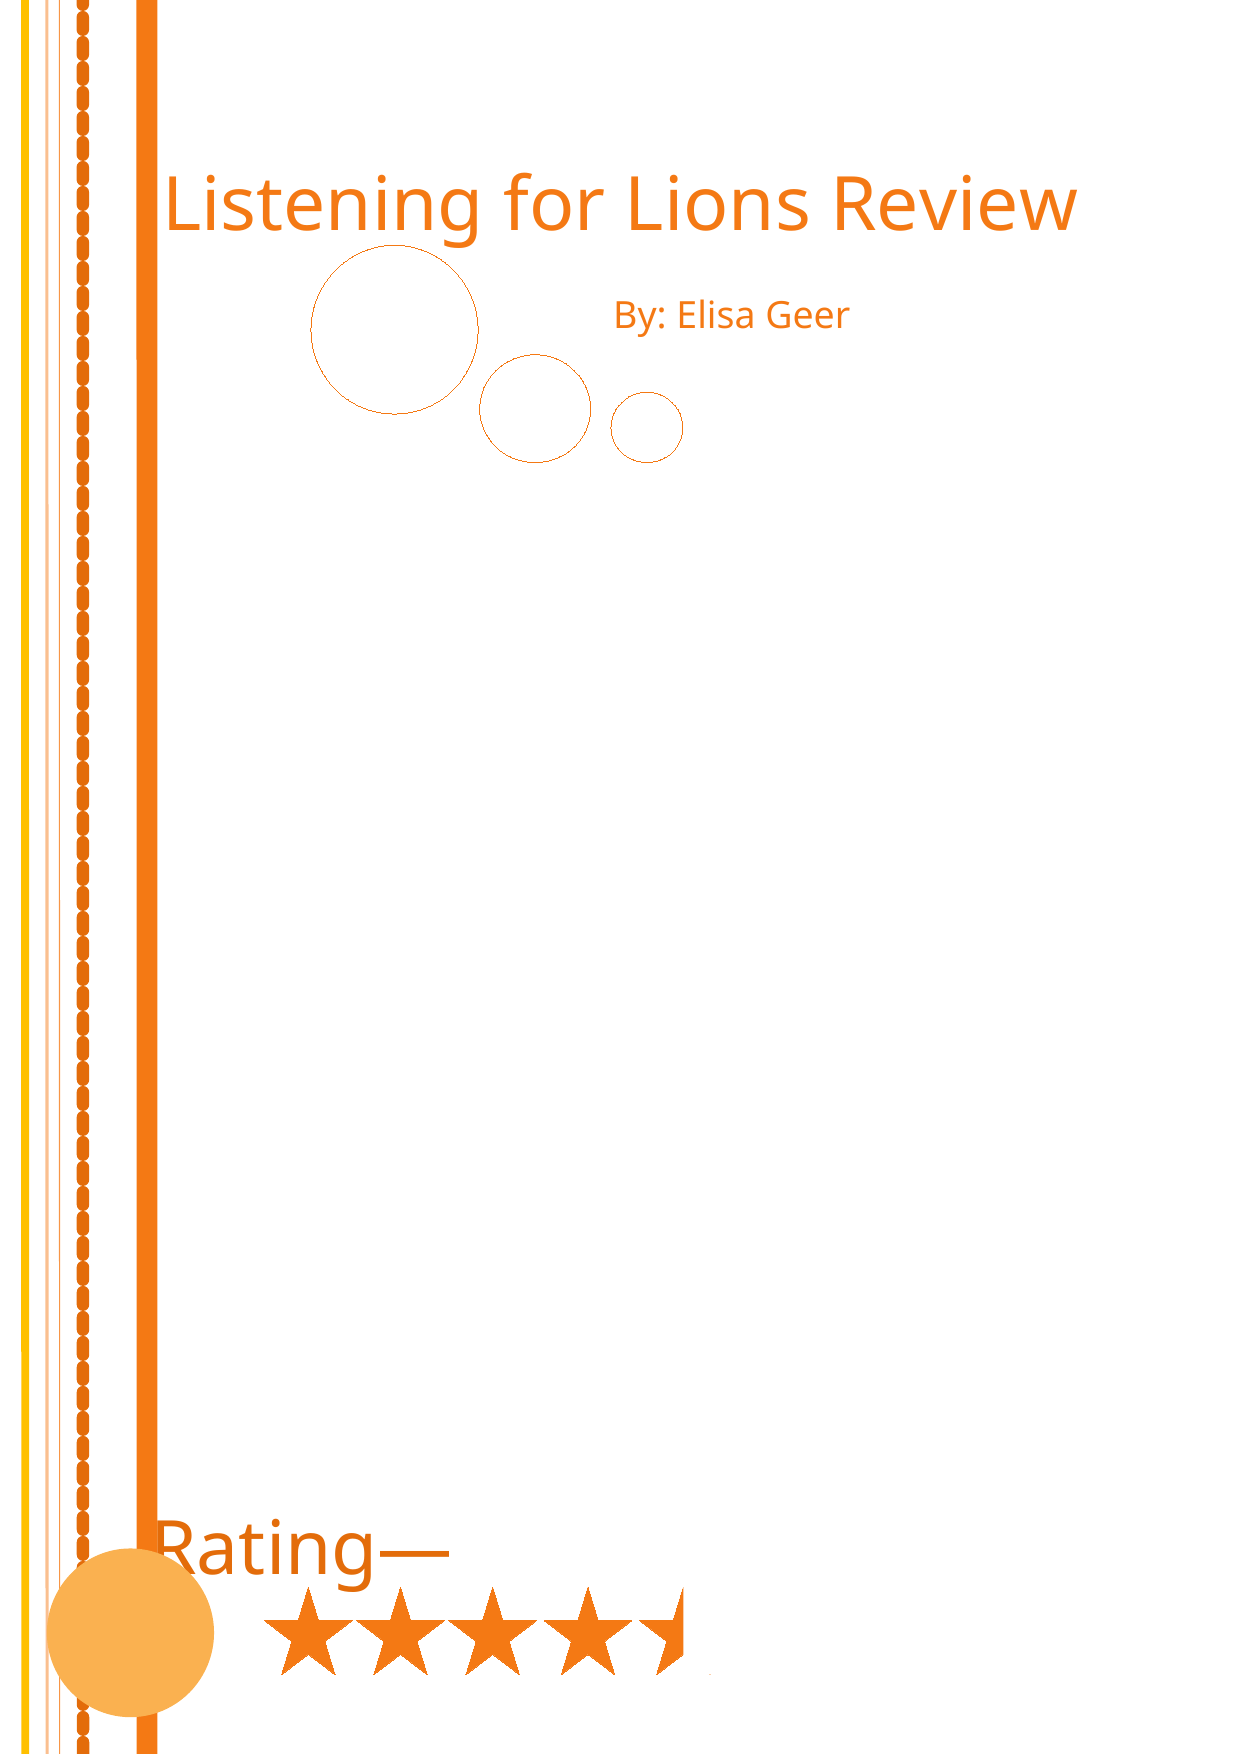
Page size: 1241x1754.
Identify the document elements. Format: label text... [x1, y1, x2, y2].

text By: Elisa Geer [158, 288, 1090, 339]
text Rating— [158, 1494, 1090, 1596]
text Listening for Lions Review [158, 150, 1090, 252]
